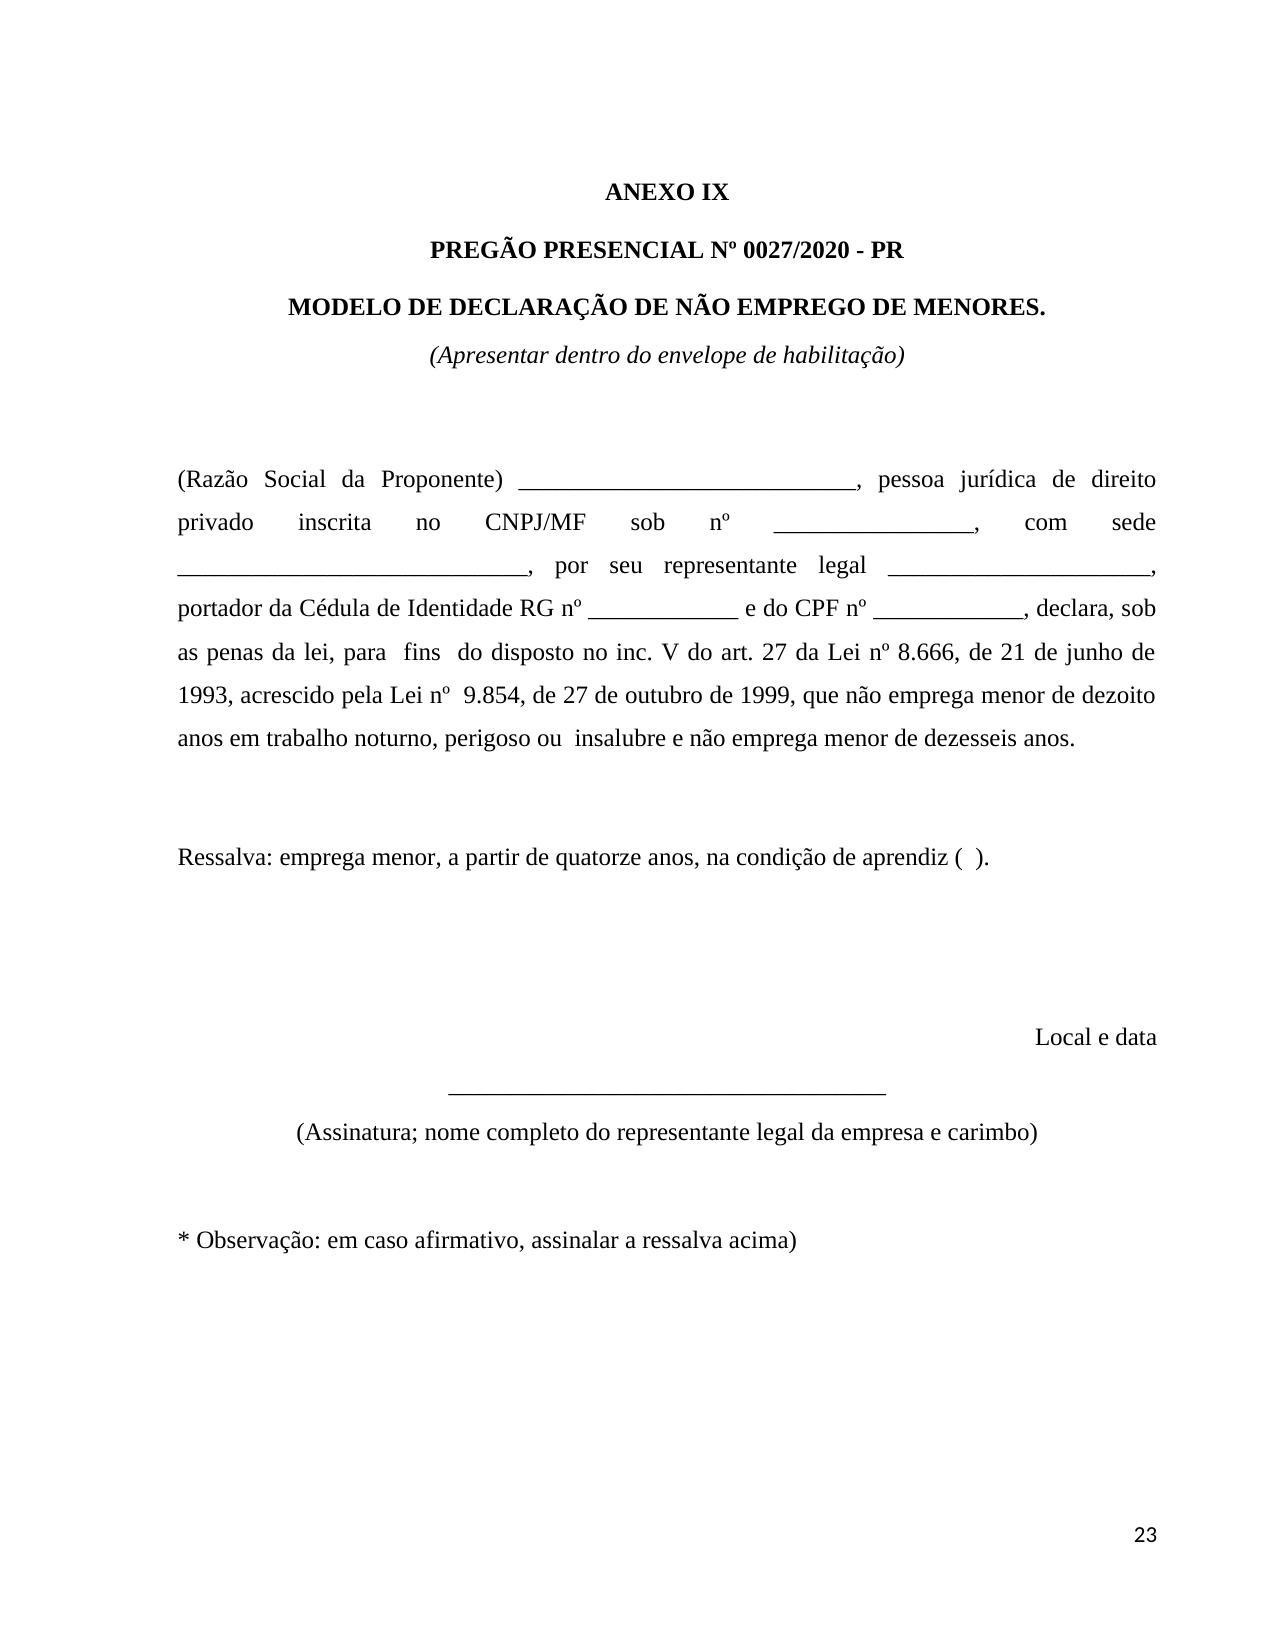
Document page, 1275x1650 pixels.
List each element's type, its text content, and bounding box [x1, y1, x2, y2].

text PREGÃO PRESENCIAL Nº 0027/2020 - PR [177, 235, 1157, 263]
text (Razão Social da Proponente) ___________________________, pessoa jurídica de direito privado inscrita no CNPJ/MF sob nº ________________, com sede ____________________________, por seu representante legal _____________________, portador da Cédula de Identidade RG nº ____________ e do CPF nº ____________, declara, sob as penas da lei, para fins do disposto no inc. V do art. 27 da Lei nº 8.666, de 21 de junho de 1993, acrescido pela Lei nº 9.854, de 27 de outubro de 1999, que não emprega menor de dezoito anos em trabalho noturno, perigoso ou insalubre e não emprega menor de dezesseis anos. [177, 464, 1157, 752]
text (Assinatura; nome completo do representante legal da empresa e carimbo) [177, 1117, 1157, 1146]
text Local e data [177, 1022, 1157, 1051]
text ANEXO IX [177, 177, 1157, 206]
text Ressalva: emprega menor, a partir de quatorze anos, na condição de aprendiz ( ). [177, 842, 1157, 871]
text MODELO DE DECLARAÇÃO DE NÃO EMPREGO DE MENORES. [177, 292, 1157, 321]
text * Observação: em caso afirmativo, assinalar a ressalva acima) [177, 1225, 1157, 1253]
text ___________________________________ [177, 1069, 1157, 1098]
text (Apresentar dentro do envelope de habilitação) [177, 340, 1157, 369]
